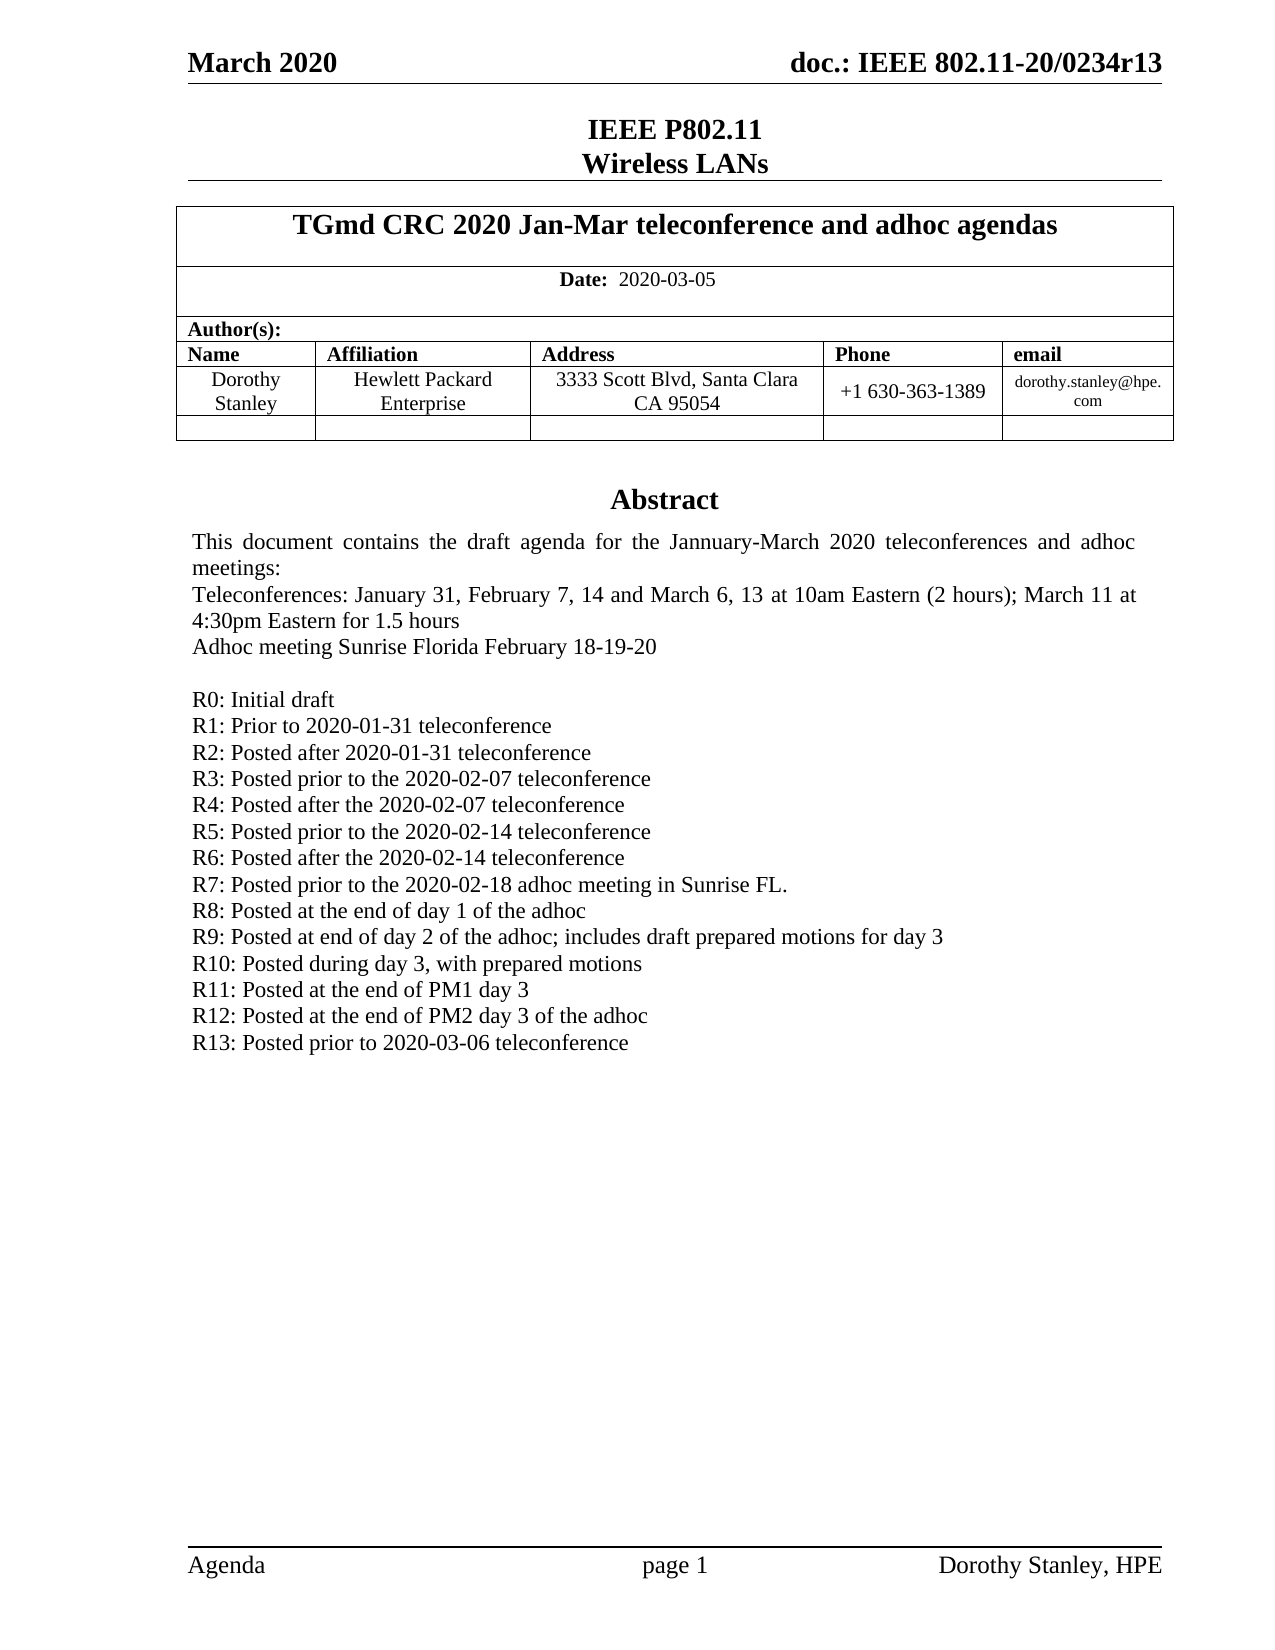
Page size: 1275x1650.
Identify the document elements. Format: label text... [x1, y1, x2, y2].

table_cell dorothy.stanley@hpe.com [1003, 367, 1173, 415]
table_header TGmd CRC 2020 Jan-Mar teleconference and adhoc agendas [177, 207, 1173, 266]
table_cell Date: 2020-03-05 [177, 267, 1173, 316]
table_cell Dorothy Stanley [177, 367, 315, 415]
table_cell [1003, 416, 1173, 440]
table_cell Author(s): [177, 317, 1173, 341]
table_cell Hewlett Packard Enterprise [316, 367, 530, 415]
table_cell Address [531, 342, 823, 366]
table_cell Name [177, 342, 315, 366]
table_cell [824, 416, 1002, 440]
table_cell [177, 416, 315, 440]
table_cell Affiliation [316, 342, 530, 366]
table_cell email [1003, 342, 1173, 366]
table_cell Phone [824, 342, 1002, 366]
text IEEE P802.11 Wireless LANs [187, 112, 1162, 181]
table_cell [316, 416, 530, 440]
table_cell +1 630-363-1389 [824, 367, 1002, 415]
table_cell [531, 416, 823, 440]
table_cell 3333 Scott Blvd, Santa Clara CA 95054 [531, 367, 823, 415]
